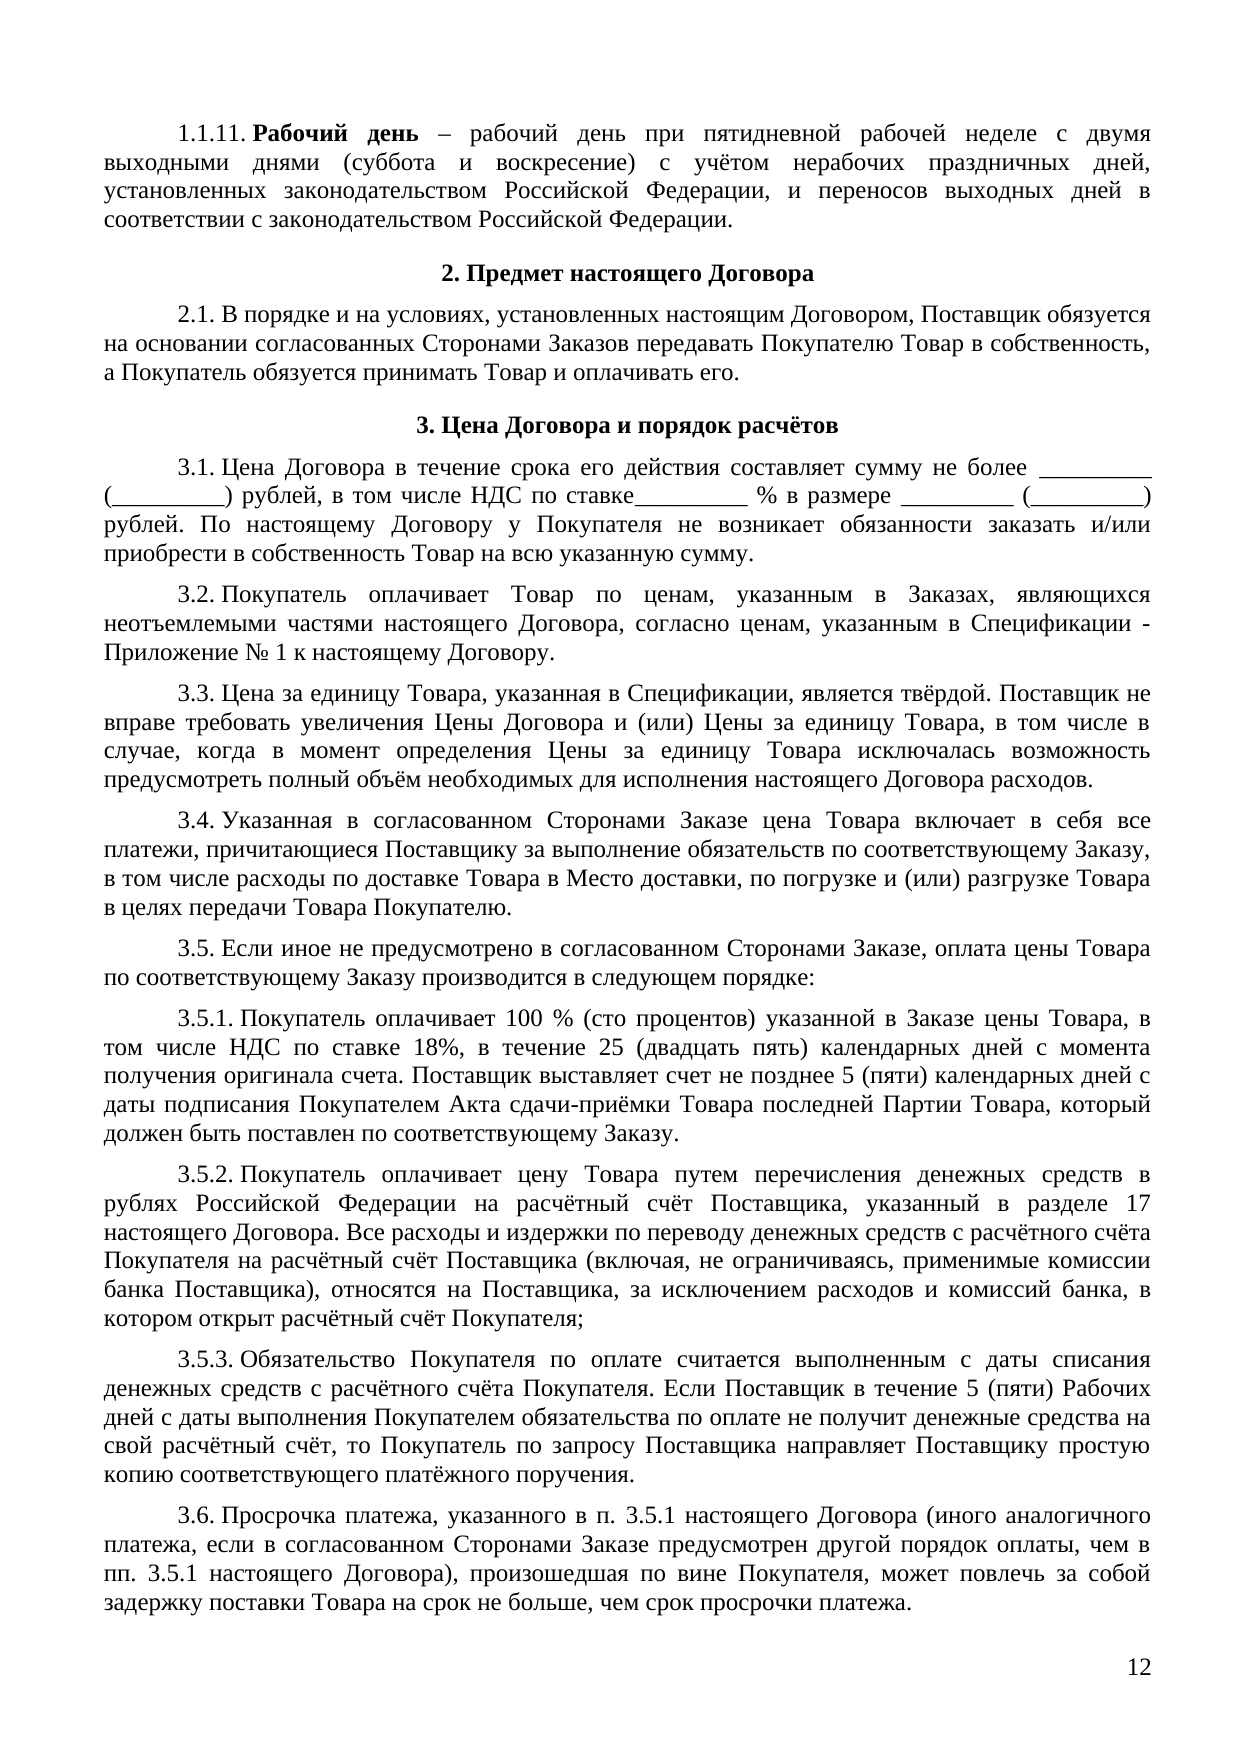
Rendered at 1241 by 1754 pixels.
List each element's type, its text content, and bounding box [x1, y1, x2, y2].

list Цена Договора в течение срока его действия составляет сумму не более _________ (_________) рублей, в том числе НДС по ставке_________ % в размере _________ (_________) рублей. По настоящему Договору у Покупателя не возникает обязанности заказать и/или приобрести в собственность Товар на всю указанную сумму. [103, 452, 1152, 567]
list Цена за единицу Товара, указанная в Спецификации, является твёрдой. Поставщик не вправе требовать увеличения Цены Договора и (или) Цены за единицу Товара, в том числе в случае, когда в момент определения Цены за единицу Товара исключалась возможность предусмотреть полный объём необходимых для исполнения настоящего Договора расходов. [103, 678, 1152, 793]
list Цена Договора и порядок расчётов [103, 411, 1152, 439]
list Покупатель оплачивает 100 % (сто процентов) указанной в Заказе цены Товара, в том числе НДС по ставке 18%, в течение 25 (двадцать пять) календарных дней с момента получения оригинала счета. Поставщик выставляет счет не позднее 5 (пяти) календарных дней с даты подписания Покупателем Акта сдачи-приёмки Товара последней Партии Товара, который должен быть поставлен по соответствующему Заказу. [103, 1003, 1152, 1147]
list Рабочий день – рабочий день при пятидневной рабочей неделе с двумя выходными днями (суббота и воскресение) с учётом нерабочих праздничных дней, установленных законодательством Российской Федерации, и переносов выходных дней в соответствии с законодательством Российской Федерации. [103, 118, 1152, 233]
list Обязательство Покупателя по оплате считается выполненным с даты списания денежных средств с расчётного счёта Покупателя. Если Поставщик в течение 5 (пяти) Рабочих дней с даты выполнения Покупателем обязательства по оплате не получит денежные средства на свой расчётный счёт, то Покупатель по запросу Поставщика направляет Поставщику простую копию соответствующего платёжного поручения. [103, 1344, 1152, 1488]
list В порядке и на условиях, установленных настоящим Договором, Поставщик обязуется на основании согласованных Сторонами Заказов передавать Покупателю Товар в собственность, а Покупатель обязуется принимать Товар и оплачивать его. [103, 299, 1152, 386]
list Если иное не предусмотрено в согласованном Сторонами Заказе, оплата цены Товара по соответствующему Заказу производится в следующем порядке: [103, 933, 1152, 991]
list Покупатель оплачивает цену Товара путем перечисления денежных средств в рублях Российской Федерации на расчётный счёт Поставщика, указанный в разделе 17 настоящего Договора. Все расходы и издержки по переводу денежных средств с расчётного счёта Покупателя на расчётный счёт Поставщика (включая, не ограничиваясь, применимые комиссии банка Поставщика), относятся на Поставщика, за исключением расходов и комиссий банка, в котором открыт расчётный счёт Покупателя; [103, 1159, 1152, 1332]
list Предмет настоящего Договора [103, 258, 1152, 287]
list Просрочка платежа, указанного в п. 3.5.1 настоящего Договора (иного аналогичного платежа, если в согласованном Сторонами Заказе предусмотрен другой порядок оплаты, чем в пп. 3.5.1 настоящего Договора), произошедшая по вине Покупателя, может повлечь за собой задержку поставки Товара на срок не больше, чем срок просрочки платежа. [103, 1501, 1152, 1616]
list Указанная в согласованном Сторонами Заказе цена Товара включает в себя все платежи, причитающиеся Поставщику за выполнение обязательств по соответствующему Заказу, в том числе расходы по доставке Товара в Место доставки, по погрузке и (или) разгрузке Товара в целях передачи Товара Покупателю. [103, 806, 1152, 921]
list Покупатель оплачивает Товар по ценам, указанным в Заказах, являющихся неотъемлемыми частями настоящего Договора, согласно ценам, указанным в Спецификации - Приложение № 1 к настоящему Договору. [103, 579, 1152, 666]
